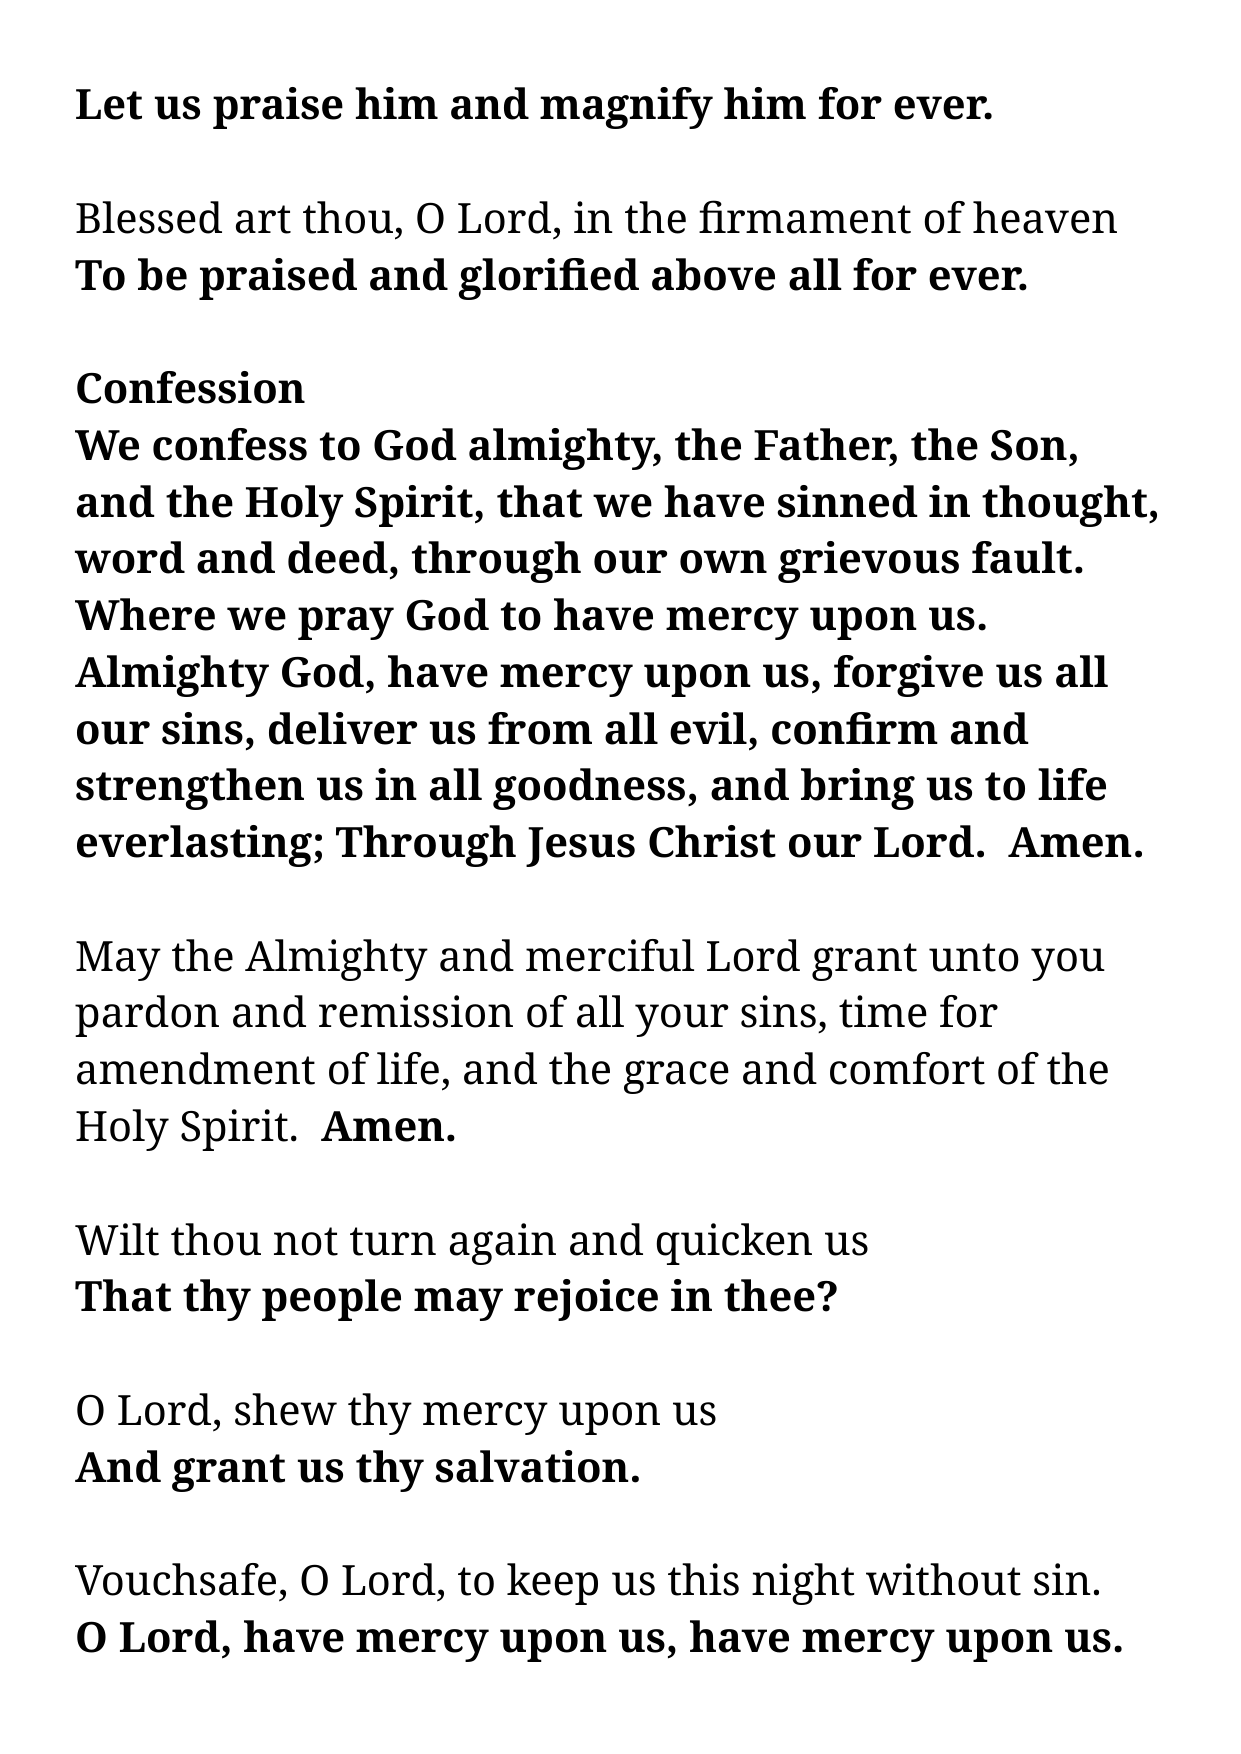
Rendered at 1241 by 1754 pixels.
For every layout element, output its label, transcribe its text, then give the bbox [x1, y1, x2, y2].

text Almighty God, have mercy upon us, forgive us all our sins, deliver us from all evil, confirm and strengthen us in all goodness, and bring us to life everlasting; Through Jesus Christ our Lord. Amen. [75, 643, 1165, 870]
text Confession [75, 359, 1165, 416]
text May the Almighty and merciful Lord grant unto you pardon and remission of all your sins, time for amendment of life, and the grace and comfort of the Holy Spirit. Amen. [75, 927, 1165, 1154]
text Wilt thou not turn again and quicken us [75, 1210, 1165, 1267]
text Let us praise him and magnify him for ever. [75, 75, 1165, 132]
text We confess to God almighty, the Father, the Son, and the Holy Spirit, that we have sinned in thought, word and deed, through our own grievous fault. Where we pray God to have mercy upon us. [75, 416, 1165, 643]
text And grant us thy salvation. [75, 1437, 1165, 1494]
text Blessed art thou, O Lord, in the firmament of heaven [75, 188, 1165, 245]
text That thy people may rejoice in thee? [75, 1267, 1165, 1324]
text O Lord, shew thy mercy upon us [75, 1381, 1165, 1437]
text O Lord, have mercy upon us, have mercy upon us. [75, 1608, 1165, 1664]
text To be praised and glorified above all for ever. [75, 245, 1165, 302]
text Vouchsafe, O Lord, to keep us this night without sin. [75, 1551, 1165, 1608]
